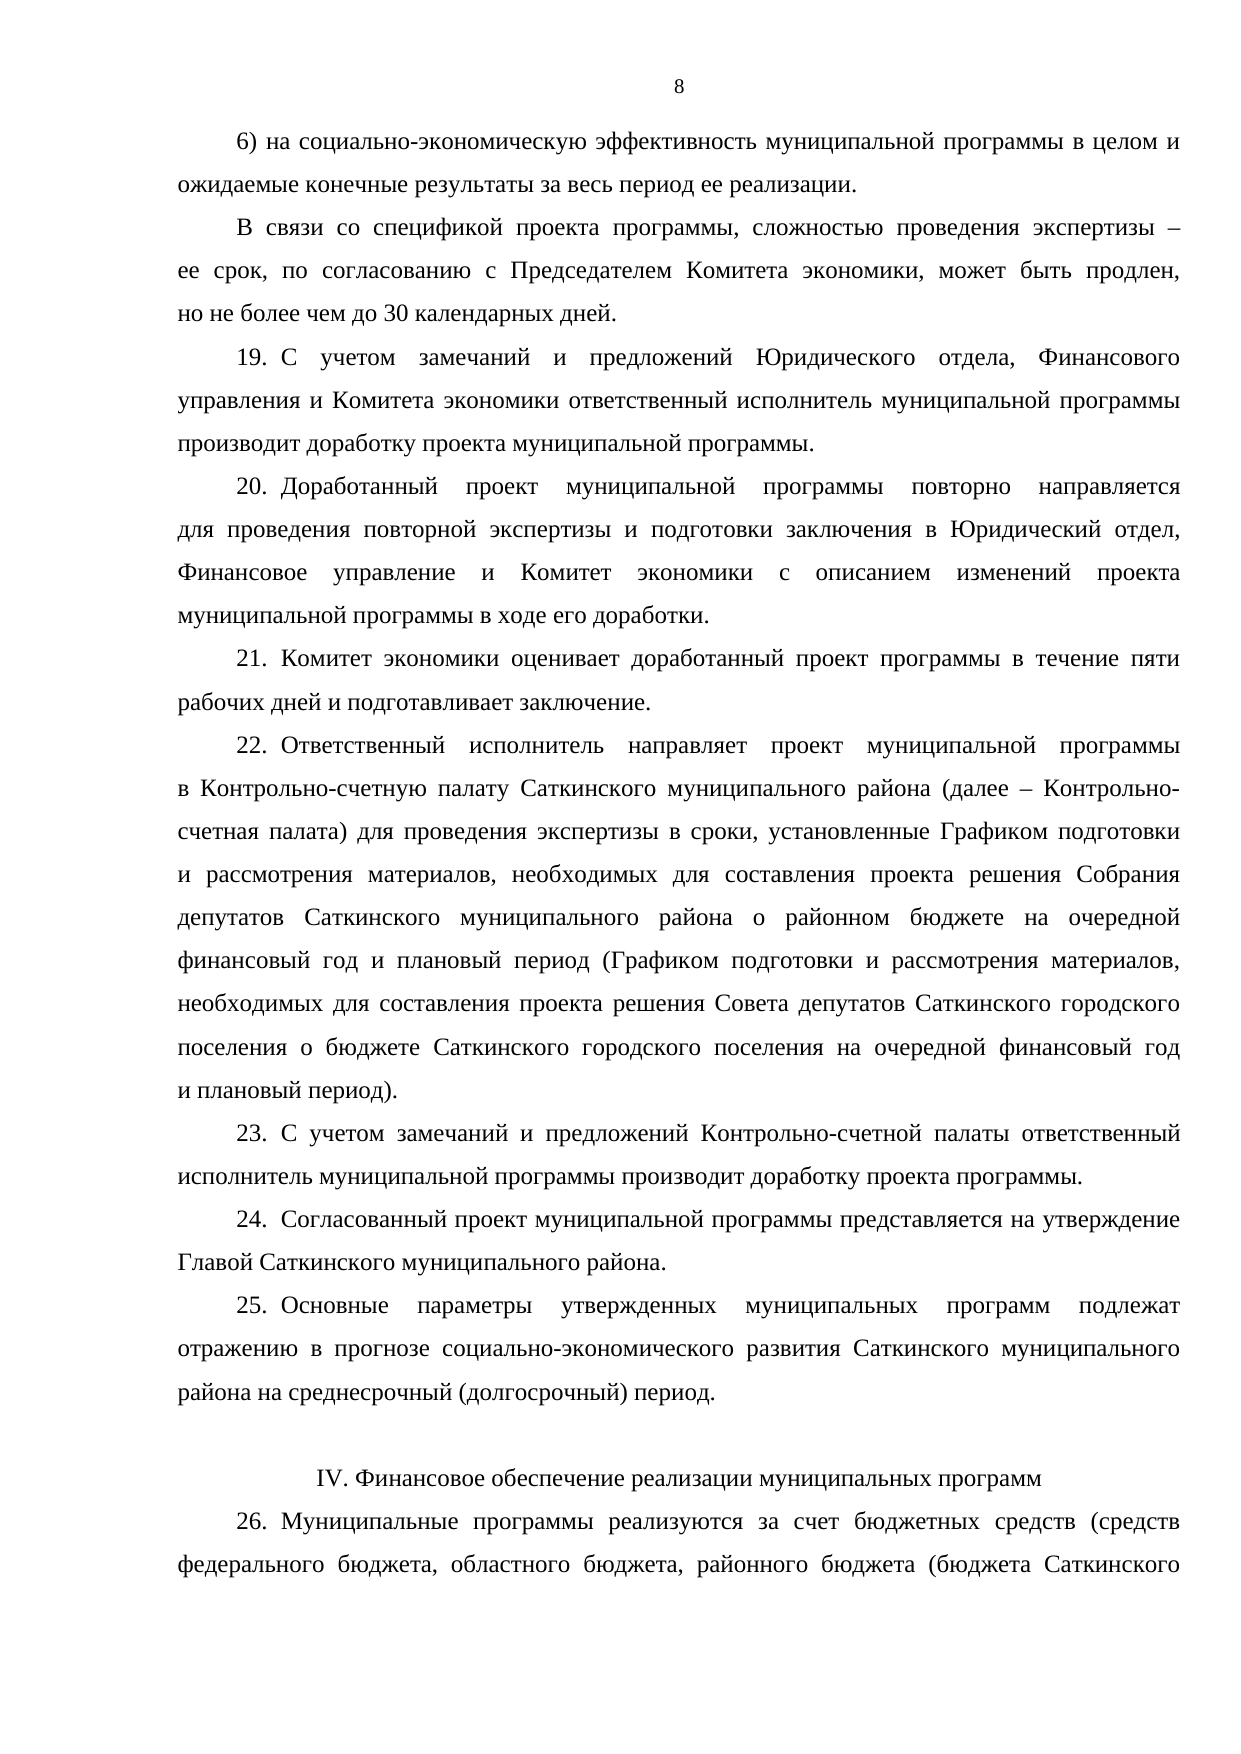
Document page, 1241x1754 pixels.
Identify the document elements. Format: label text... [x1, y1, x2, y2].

list на социально-экономическую эффективность муниципальной программы в целом и ожидаемые конечные результаты за весь период ее реализации. [177, 126, 1181, 198]
list Ответственный исполнитель направляет проект муниципальной программы в Контрольно-счетную палату Саткинского муниципального района (далее – Контрольно-счетная палата) для проведения экспертизы в сроки, установленные Графиком подготовки и рассмотрения материалов, необходимых для составления проекта решения Собрания депутатов Саткинского муниципального района о районном бюджете на очередной финансовый год и плановый период (Графиком подготовки и рассмотрения материалов, необходимых для составления проекта решения Совета депутатов Саткинского городского поселения о бюджете Саткинского городского поселения на очередной финансовый год и плановый период). [177, 730, 1181, 1103]
list Согласованный проект муниципальной программы представляется на утверждение Главой Саткинского муниципального района. [177, 1204, 1181, 1276]
list В связи со спецификой проекта программы, сложностью проведения экспертизы – ее срок, по согласованию с Председателем Комитета экономики, может быть продлен, но не более чем до 30 календарных дней. [177, 212, 1181, 327]
text IV. Финансовое обеспечение реализации муниципальных программ [177, 1463, 1181, 1492]
list С учетом замечаний и предложений Контрольно-счетной палаты ответственный исполнитель муниципальной программы производит доработку проекта программы. [177, 1118, 1181, 1190]
list Основные параметры утвержденных муниципальных программ подлежат отражению в прогнозе социально-экономического развития Саткинского муниципального района на среднесрочный (долгосрочный) период. [177, 1290, 1181, 1405]
list Доработанный проект муниципальной программы повторно направляется для проведения повторной экспертизы и подготовки заключения в Юридический отдел, Финансовое управление и Комитет экономики с описанием изменений проекта муниципальной программы в ходе его доработки. [177, 471, 1181, 629]
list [177, 1506, 1181, 1578]
list С учетом замечаний и предложений Юридического отдела, Финансового управления и Комитета экономики ответственный исполнитель муниципальной программы производит доработку проекта муниципальной программы. [177, 342, 1181, 457]
list Комитет экономики оценивает доработанный проект программы в течение пяти рабочих дней и подготавливает заключение. [177, 643, 1181, 715]
